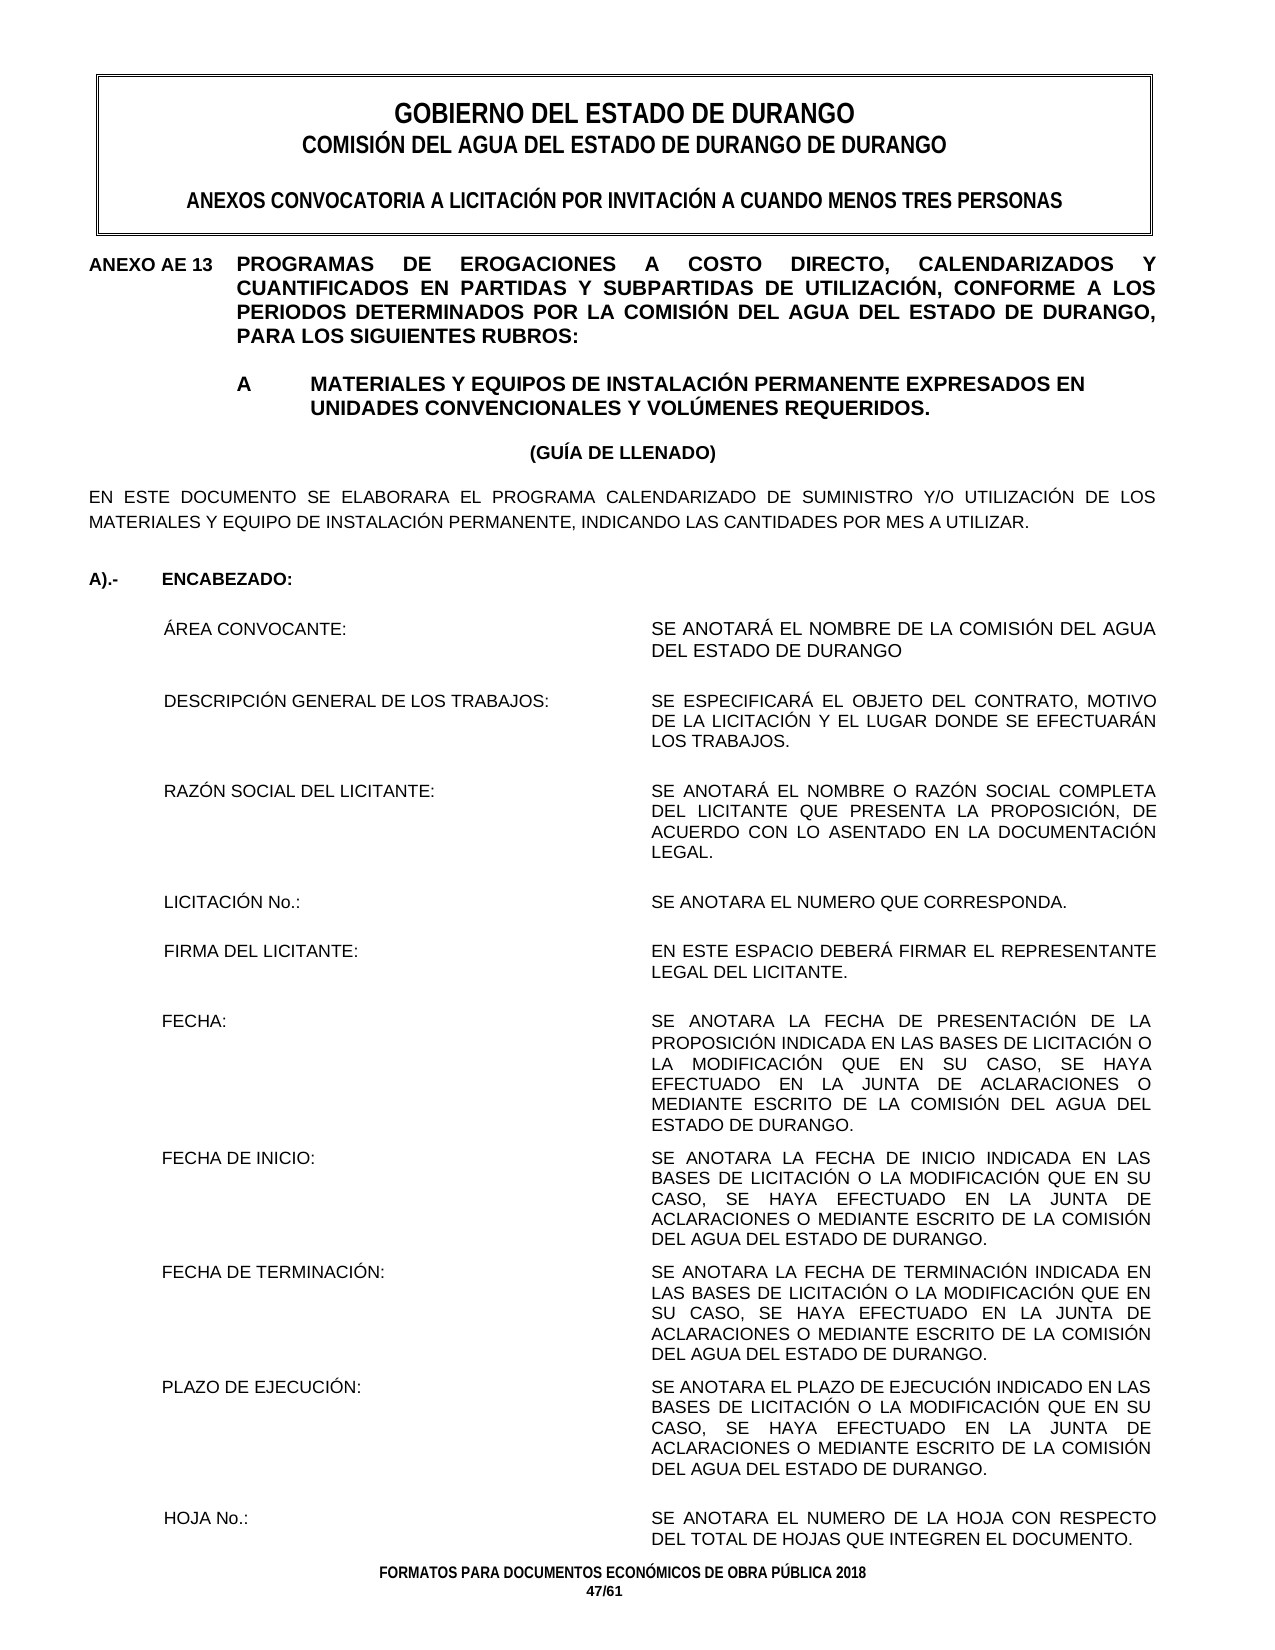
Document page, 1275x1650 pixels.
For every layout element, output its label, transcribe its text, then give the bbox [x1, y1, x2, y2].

text PLAZO DE EJECUCIÓN: SE ANOTARA EL PLAZO DE EJECUCIÓN INDICADO EN LAS BASES DE LICITACIÓN O LA MODIFICACIÓN QUE EN SU CASO, SE HAYA EFECTUADO EN LA JUNTA DE ACLARACIONES O MEDIANTE ESCRITO DE LA COMISIÓN DEL AGUA DEL ESTADO DE DURANGO. [162, 1377, 1152, 1479]
text ÁREA CONVOCANTE: SE ANOTARÁ EL NOMBRE DE LA COMISIÓN DEL AGUA DEL ESTADO DE DURANGO [164, 618, 1157, 661]
text EN ESTE DOCUMENTO SE ELABORARA EL PROGRAMA CALENDARIZADO DE SUMINISTRO Y/O UTILIZACIÓN DE LOS MATERIALES Y EQUIPO DE INSTALACIÓN PERMANENTE, INDICANDO LAS CANTIDADES POR MES A UTILIZAR. [89, 485, 1157, 533]
text A).- ENCABEZADO: [89, 564, 1152, 589]
text FECHA: SE ANOTARA LA FECHA DE PRESENTACIÓN DE LA PROPOSICIÓN INDICADA EN LAS BASES DE LICITACIÓN O LA MODIFICACIÓN QUE EN SU CASO, SE HAYA EFECTUADO EN LA JUNTA DE ACLARACIONES O MEDIANTE ESCRITO DE LA COMISIÓN DEL AGUA DEL ESTADO DE DURANGO. [162, 1011, 1152, 1135]
text FECHA DE TERMINACIÓN: SE ANOTARA LA FECHA DE TERMINACIÓN INDICADA EN LAS BASES DE LICITACIÓN O LA MODIFICACIÓN QUE EN SU CASO, SE HAYA EFECTUADO EN LA JUNTA DE ACLARACIONES O MEDIANTE ESCRITO DE LA COMISIÓN DEL AGUA DEL ESTADO DE DURANGO. [162, 1262, 1152, 1364]
text DESCRIPCIÓN GENERAL DE LOS TRABAJOS: SE ESPECIFICARÁ EL OBJETO DEL CONTRATO, MOTIVO DE LA LICITACIÓN Y EL LUGAR DONDE SE EFECTUARÁN LOS TRABAJOS. [164, 690, 1157, 752]
text RAZÓN SOCIAL DEL LICITANTE: SE ANOTARÁ EL NOMBRE O RAZÓN SOCIAL COMPLETA DEL LICITANTE QUE PRESENTA LA PROPOSICIÓN, DE ACUERDO CON LO ASENTADO EN LA DOCUMENTACIÓN LEGAL. [164, 781, 1157, 862]
text LICITACIÓN No.: SE ANOTARA EL NUMERO QUE CORRESPONDA. [164, 892, 1157, 912]
text FECHA DE INICIO: SE ANOTARA LA FECHA DE INICIO INDICADA EN LAS BASES DE LICITACIÓN O LA MODIFICACIÓN QUE EN SU CASO, SE HAYA EFECTUADO EN LA JUNTA DE ACLARACIONES O MEDIANTE ESCRITO DE LA COMISIÓN DEL AGUA DEL ESTADO DE DURANGO. [162, 1147, 1152, 1249]
text HOJA No.: SE ANOTARA EL NUMERO DE LA HOJA CON RESPECTO DEL TOTAL DE HOJAS QUE INTEGREN EL DOCUMENTO. [164, 1508, 1157, 1549]
text FIRMA DEL LICITANTE: EN ESTE ESPACIO DEBERÁ FIRMAR EL REPRESENTANTE LEGAL DEL LICITANTE. [164, 941, 1157, 982]
